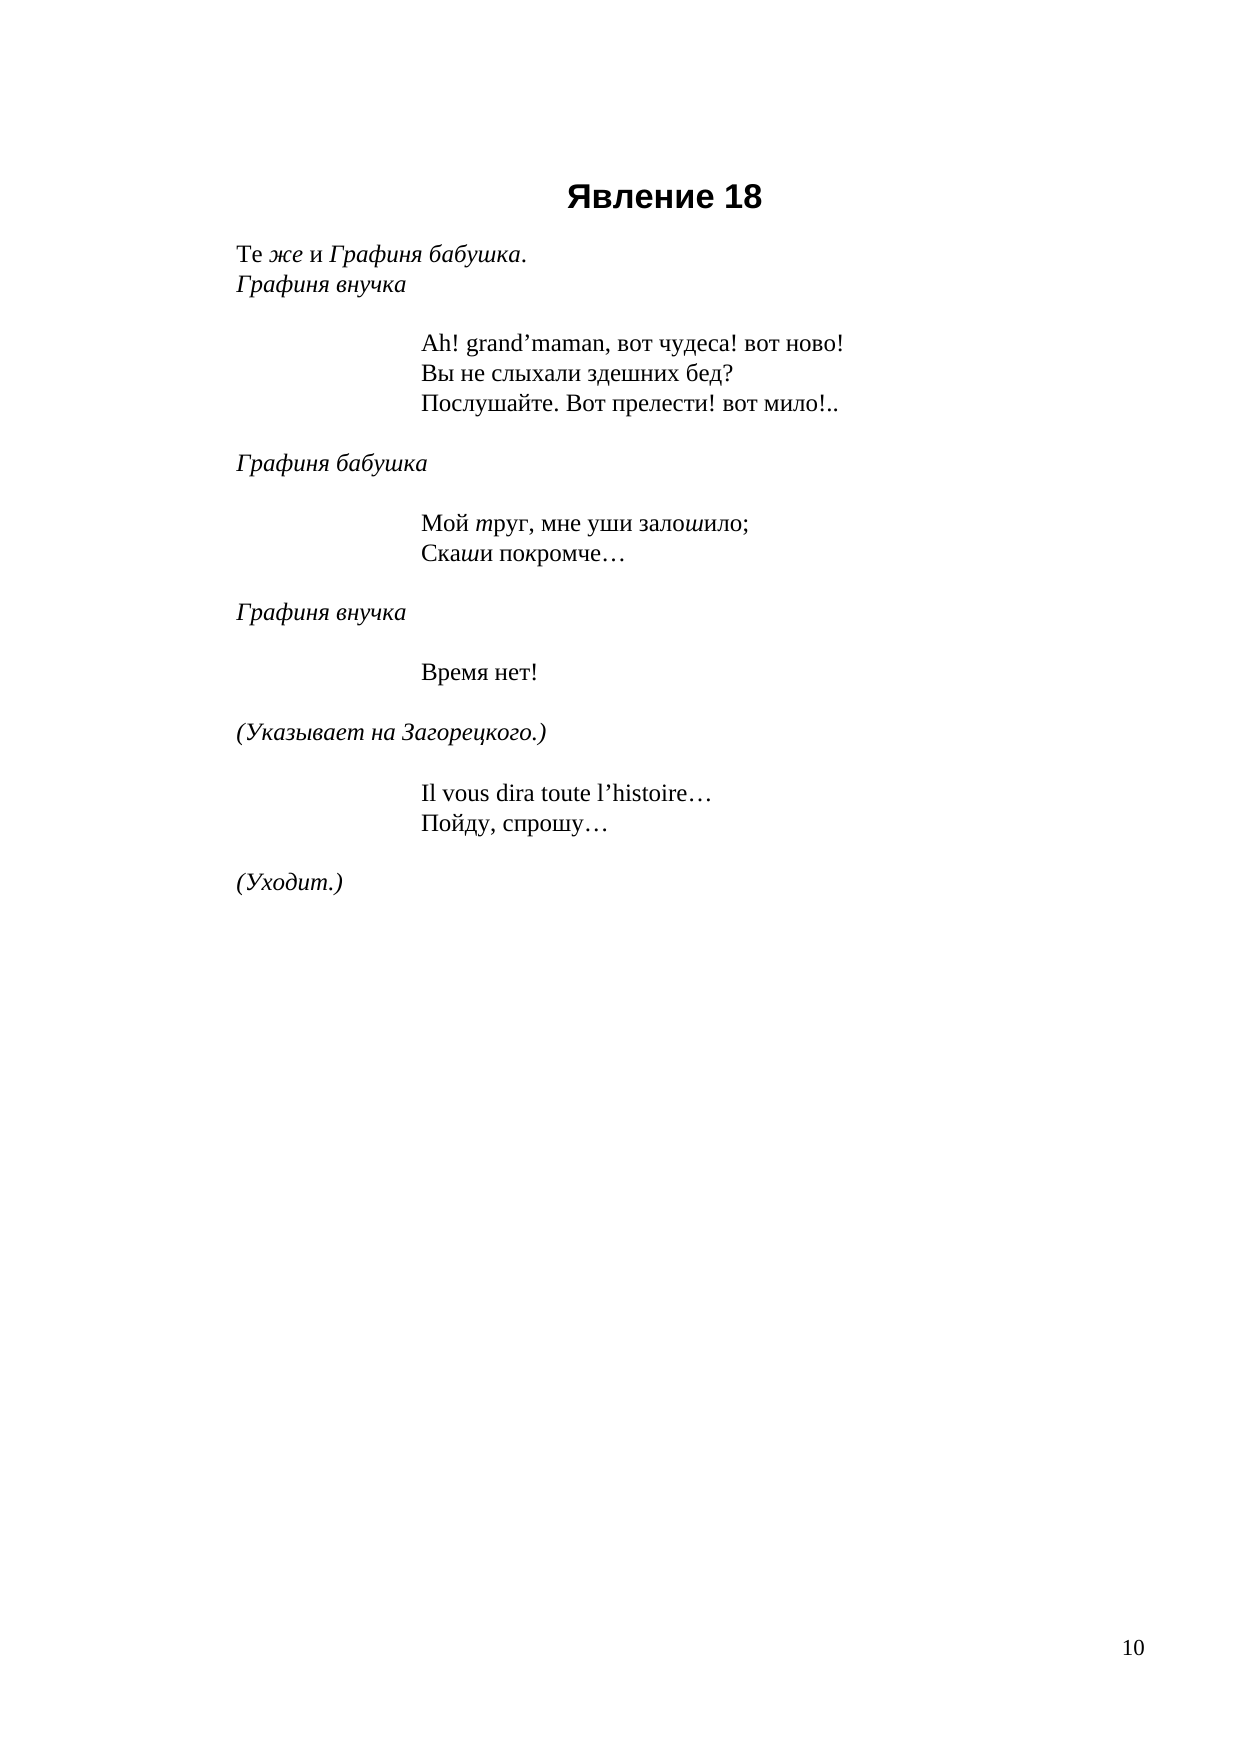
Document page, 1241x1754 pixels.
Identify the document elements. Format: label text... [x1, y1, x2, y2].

text Il vous dira toute l’histoire… Пойду, спрошу… [421, 778, 721, 836]
text Ah! grand’maman, вот чудеса! вот ново! Вы не слыхали здешних бед? [421, 328, 856, 387]
text Явление 18 [252, 176, 1077, 216]
text Мой труг, мне уши залошило; Скаши покромче… [421, 508, 758, 566]
text Время нет! [421, 657, 1167, 686]
text (Уходит.) [236, 867, 1167, 896]
text Графиня бабушка [236, 448, 1167, 477]
text (Указывает на Загорецкого.) [236, 717, 1167, 746]
text Те же и Графиня бабушка. Графиня внучка [236, 239, 577, 298]
text Графиня внучка [236, 597, 1167, 626]
text Послушайте. Вот прелести! вот мило!.. [421, 388, 1167, 417]
